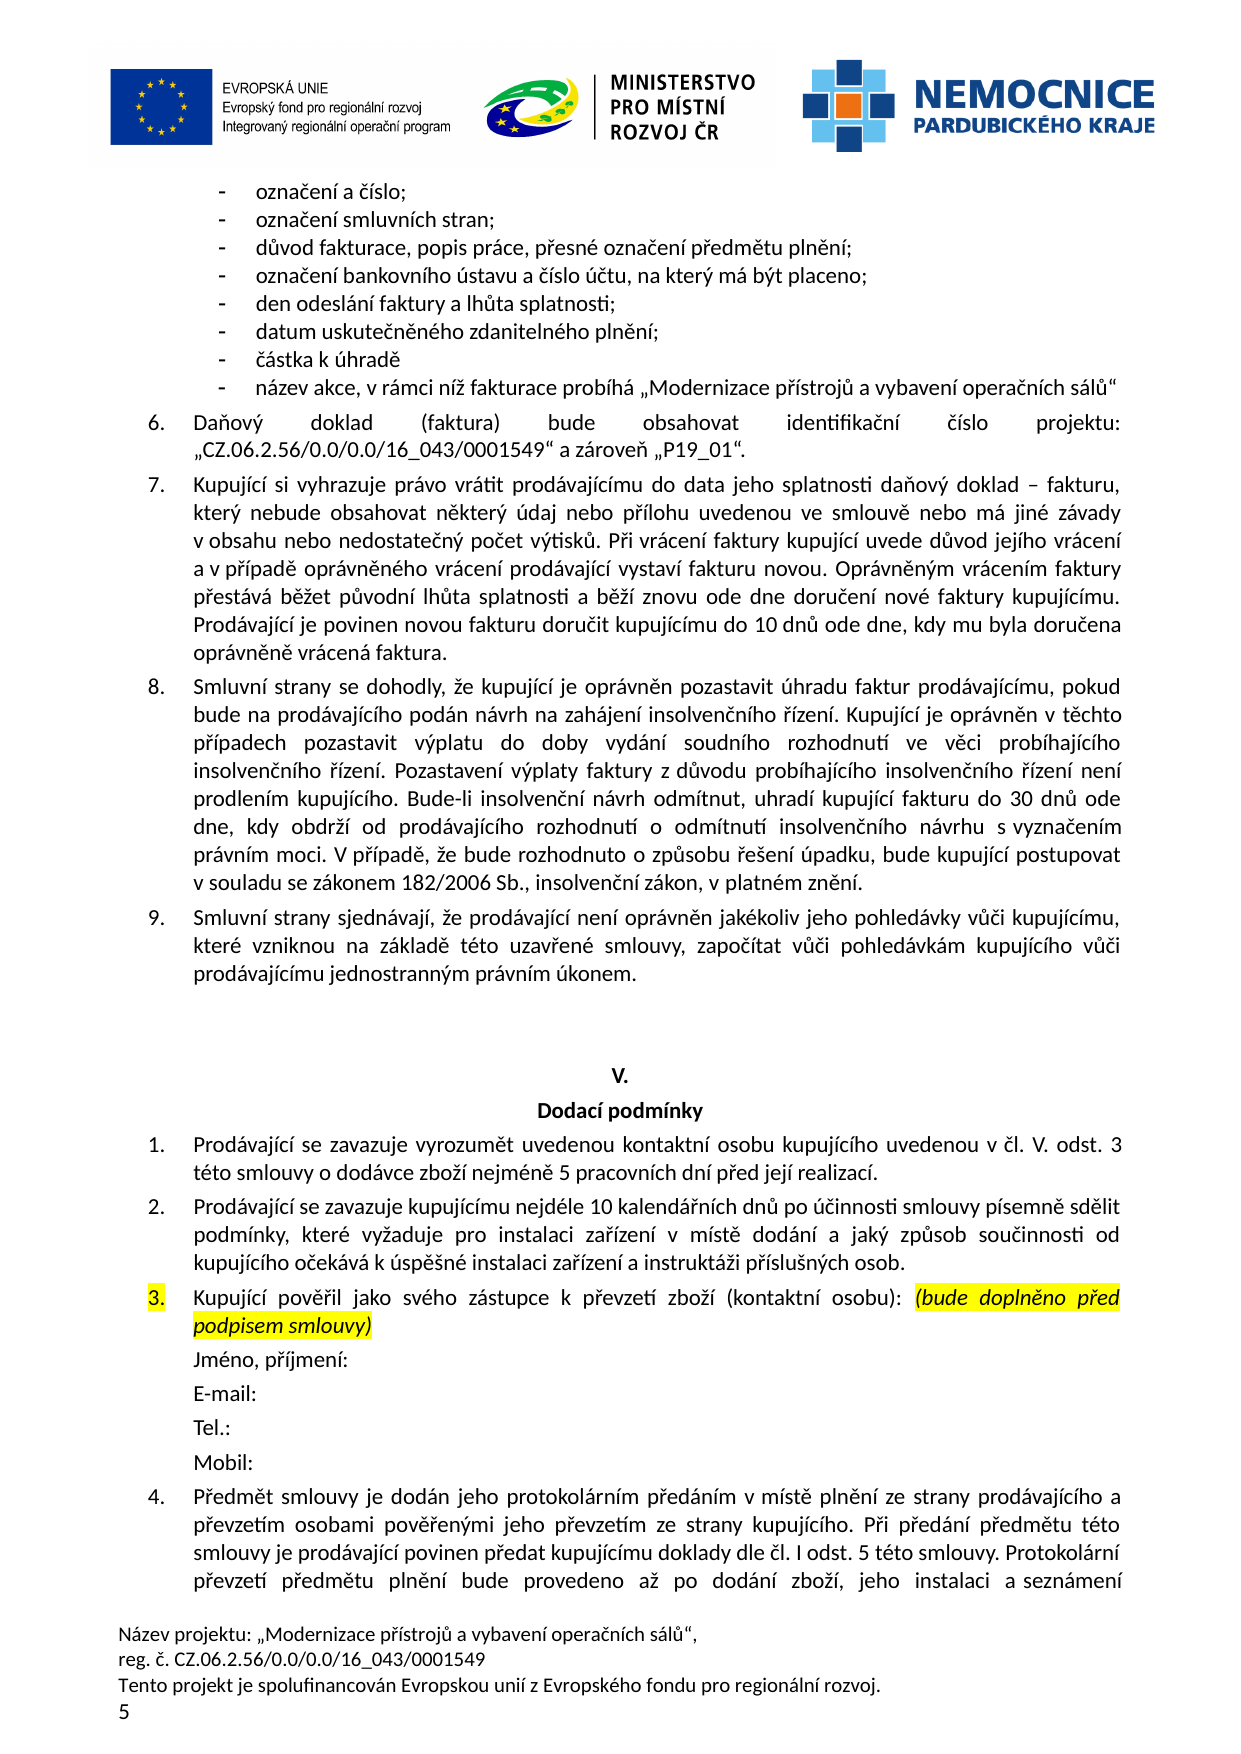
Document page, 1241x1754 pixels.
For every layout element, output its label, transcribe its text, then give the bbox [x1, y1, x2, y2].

list Kupující pověřil jako svého zástupce k převzetí zboží (kontaktní osobu): (bude doplněno před podpisem smlouvy) [148, 1283, 1122, 1339]
text Jméno, příjmení: [193, 1345, 1122, 1373]
list Prodávající se zavazuje vyrozumět uvedenou kontaktní osobu kupujícího uvedenou v čl. V. odst. 3 této smlouvy o dodávce zboží nejméně 5 pracovních dní před její realizací. [148, 1130, 1122, 1186]
list Kupující si vyhrazuje právo vrátit prodávajícímu do data jeho splatnosti daňový doklad – fakturu, který nebude obsahovat některý údaj nebo přílohu uvedenou ve smlouvě nebo má jiné závady v obsahu nebo nedostatečný počet výtisků. Při vrácení faktury kupující uvede důvod jejího vrácení a v případě oprávněného vrácení prodávající vystaví fakturu novou. Oprávněným vrácením faktury přestává běžet původní lhůta splatnosti a běží znovu ode dne doručení nové faktury kupujícímu. Prodávající je povinen novou fakturu doručit kupujícímu do 10 dnů ode dne, kdy mu byla doručena oprávněně vrácená faktura. [148, 470, 1122, 666]
list Smluvní strany sjednávají, že prodávající není oprávněn jakékoliv jeho pohledávky vůči kupujícímu, které vzniknou na základě této uzavřené smlouvy, započítat vůči pohledávkám kupujícího vůči prodávajícímu jednostranným právním úkonem. [148, 903, 1122, 987]
list označení bankovního ústavu a číslo účtu, na který má být placeno; [218, 261, 1122, 289]
text E-mail: [193, 1379, 1122, 1407]
list název akce, v rámci níž fakturace probíhá „Modernizace přístrojů a vybavení operačních sálů“ [218, 373, 1122, 401]
list den odeslání faktury a lhůta splatnosti; [218, 289, 1122, 317]
text Tel.: [193, 1413, 1122, 1442]
picture [801, 58, 1155, 153]
list označení smluvních stran; [218, 205, 1122, 233]
text Mobil: [193, 1448, 1122, 1476]
list datum uskutečněného zdanitelného plnění; [218, 317, 1122, 345]
list částka k úhradě [218, 345, 1122, 373]
list důvod fakturace, popis práce, přesné označení předmětu plnění; [218, 233, 1122, 261]
list Prodávající se zavazuje kupujícímu nejdéle 10 kalendářních dnů po účinnosti smlouvy písemně sdělit podmínky, které vyžaduje pro instalaci zařízení v místě dodání a jaký způsob součinnosti od kupujícího očekává k úspěšné instalaci zařízení a instruktáži příslušných osob. [148, 1192, 1122, 1276]
list označení a číslo; [218, 177, 1122, 205]
text v. [118, 1062, 1122, 1089]
list Daňový doklad (faktura) bude obsahovat identifikační číslo projektu: „CZ.06.2.56/0.0/0.0/16_043/0001549“ a zároveň „P19_01“. [148, 408, 1122, 464]
list Smluvní strany se dohodly, že kupující je oprávněn pozastavit úhradu faktur prodávajícímu, pokud bude na prodávajícího podán návrh na zahájení insolvenčního řízení. Kupující je oprávněn v těchto případech pozastavit výplatu do doby vydání soudního rozhodnutí ve věci probíhajícího insolvenčního řízení. Pozastavení výplaty faktury z důvodu probíhajícího insolvenčního řízení není prodlením kupujícího. Bude-li insolvenční návrh odmítnut, uhradí kupující fakturu do 30 dnů ode dne, kdy obdrží od prodávajícího rozhodnutí o odmítnutí insolvenčního návrhu s vyznačením právním moci. V případě, že bude rozhodnuto o způsobu řešení úpadku, bude kupující postupovat v souladu se zákonem 182/2006 Sb., insolvenční zákon, v platném znění. [148, 672, 1122, 896]
text Dodací podmínky [118, 1096, 1122, 1124]
picture [88, 43, 777, 170]
